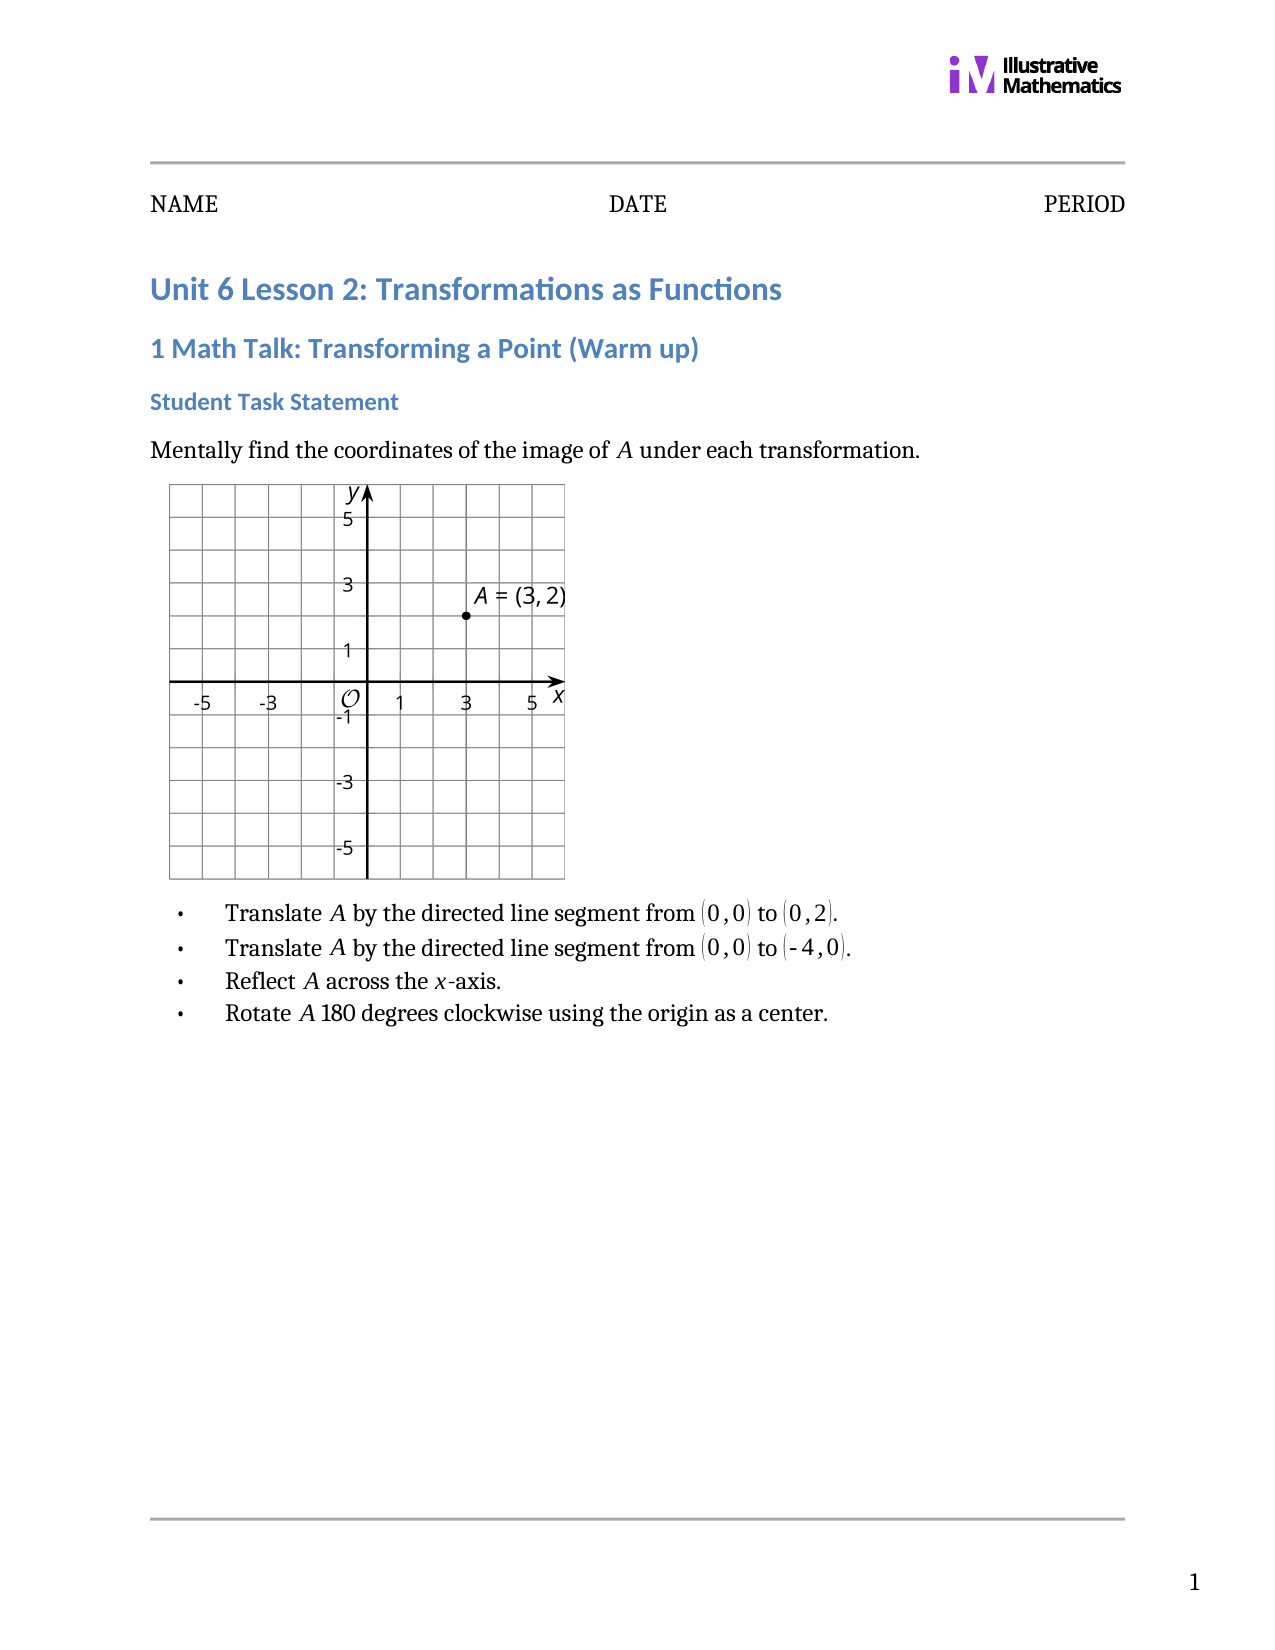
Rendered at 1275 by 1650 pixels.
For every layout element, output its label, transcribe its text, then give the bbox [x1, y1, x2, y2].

subtitle 1 Math Talk: Transforming a Point (Warm up) [150, 330, 1125, 366]
list Translate by the directed line segment from to . [175, 898, 1125, 929]
list Reflect across the -axis. [175, 967, 1125, 996]
picture [168, 483, 565, 880]
text Mentally find the coordinates of the image of under each transformation. [150, 436, 1125, 464]
list Translate by the directed line segment from to . [175, 932, 1125, 963]
subtitle Student Task Statement [150, 386, 1125, 417]
list Rotate 180 degrees clockwise using the origin as a center. [175, 999, 1125, 1028]
picture [949, 55, 1121, 93]
subtitle Unit 6 Lesson 2: Transformations as Functions [150, 268, 1125, 309]
